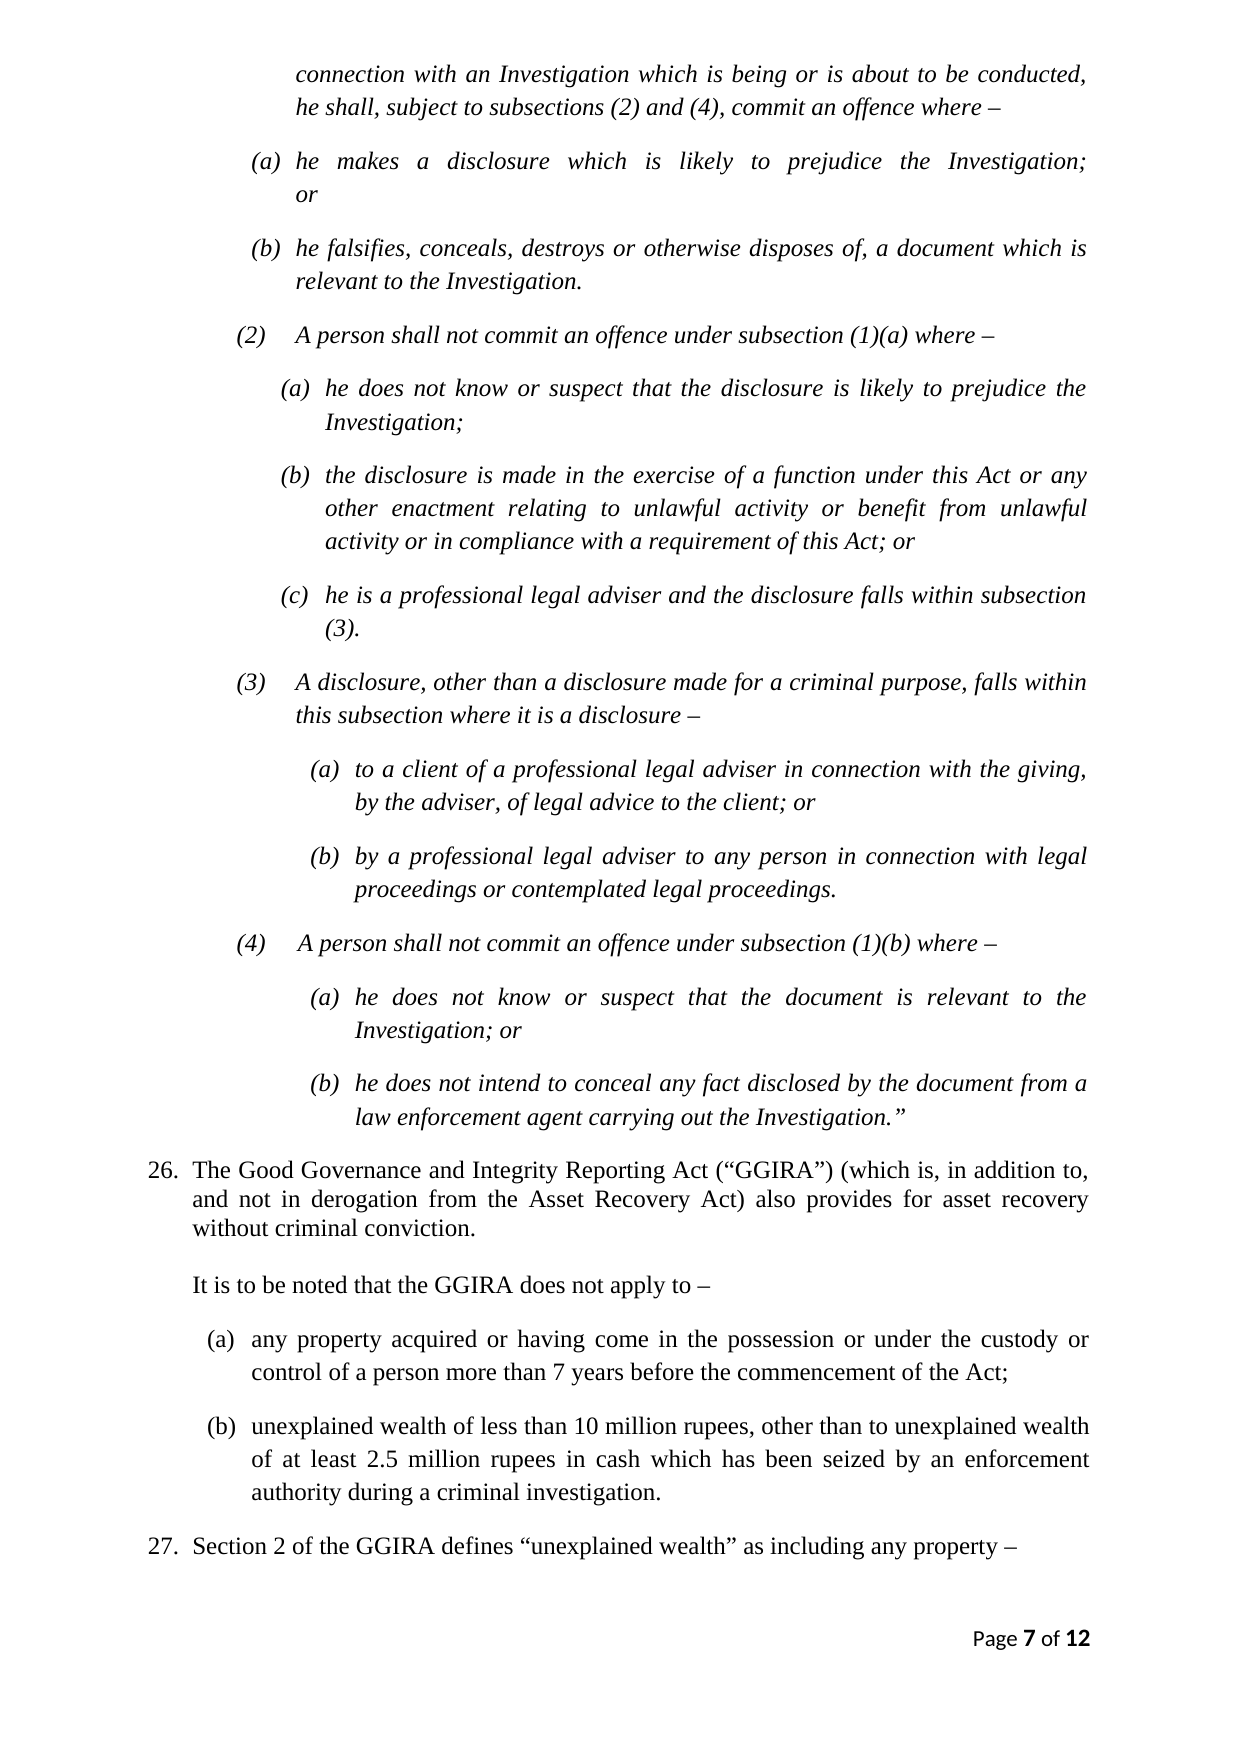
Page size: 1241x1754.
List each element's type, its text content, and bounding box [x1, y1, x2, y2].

text (a) to a client of a professional legal adviser in connection with the giving, by the adviser, of legal advice to the client; or [310, 754, 1090, 816]
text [236, 59, 1090, 121]
text (a) he does not know or suspect that the disclosure is likely to prejudice the Investigation; [281, 373, 1090, 435]
text (b) unexplained wealth of less than 10 million rupees, other than to unexplained wealth of at least 2.5 million rupees in cash which has been seized by an enforcement authority during a criminal investigation. [207, 1411, 1090, 1506]
text (b) the disclosure is made in the exercise of a function under this Act or any other enactment relating to unlawful activity or benefit from unlawful activity or in compliance with a requirement of this Act; or [281, 460, 1090, 555]
text (a) he does not know or suspect that the document is relevant to the Investigation; or [310, 982, 1090, 1043]
text (b) by a professional legal adviser to any person in connection with legal proceedings or contemplated legal proceedings. [310, 841, 1090, 903]
list The Good Governance and Integrity Reporting Act (“GGIRA”) (which is, in addition to, and not in derogation from the Asset Recovery Act) also provides for asset recovery without criminal conviction. [148, 1155, 1090, 1242]
text (c) he is a professional legal adviser and the disclosure falls within subsection (3). [281, 580, 1090, 642]
text (b) he does not intend to conceal any fact disclosed by the document from a law enforcement agent carrying out the Investigation.” [310, 1068, 1090, 1130]
text (b) he falsifies, conceals, destroys or otherwise disposes of, a document which is relevant to the Investigation. [251, 233, 1090, 294]
text (3) A disclosure, other than a disclosure made for a criminal purpose, falls within this subsection where it is a disclosure – [236, 667, 1090, 729]
list Section 2 of the GGIRA defines “unexplained wealth” as including any property – [148, 1531, 1090, 1560]
text (a) any property acquired or having come in the possession or under the custody or control of a person more than 7 years before the commencement of the Act; [207, 1324, 1090, 1386]
text (2) A person shall not commit an offence under subsection (1)(a) where – [236, 320, 1090, 348]
text It is to be noted that the GGIRA does not apply to – [192, 1270, 1090, 1299]
text (4) A person shall not commit an offence under subsection (1)(b) where – [236, 928, 1090, 957]
text (a) he makes a disclosure which is likely to prejudice the Investigation; or [251, 146, 1090, 208]
